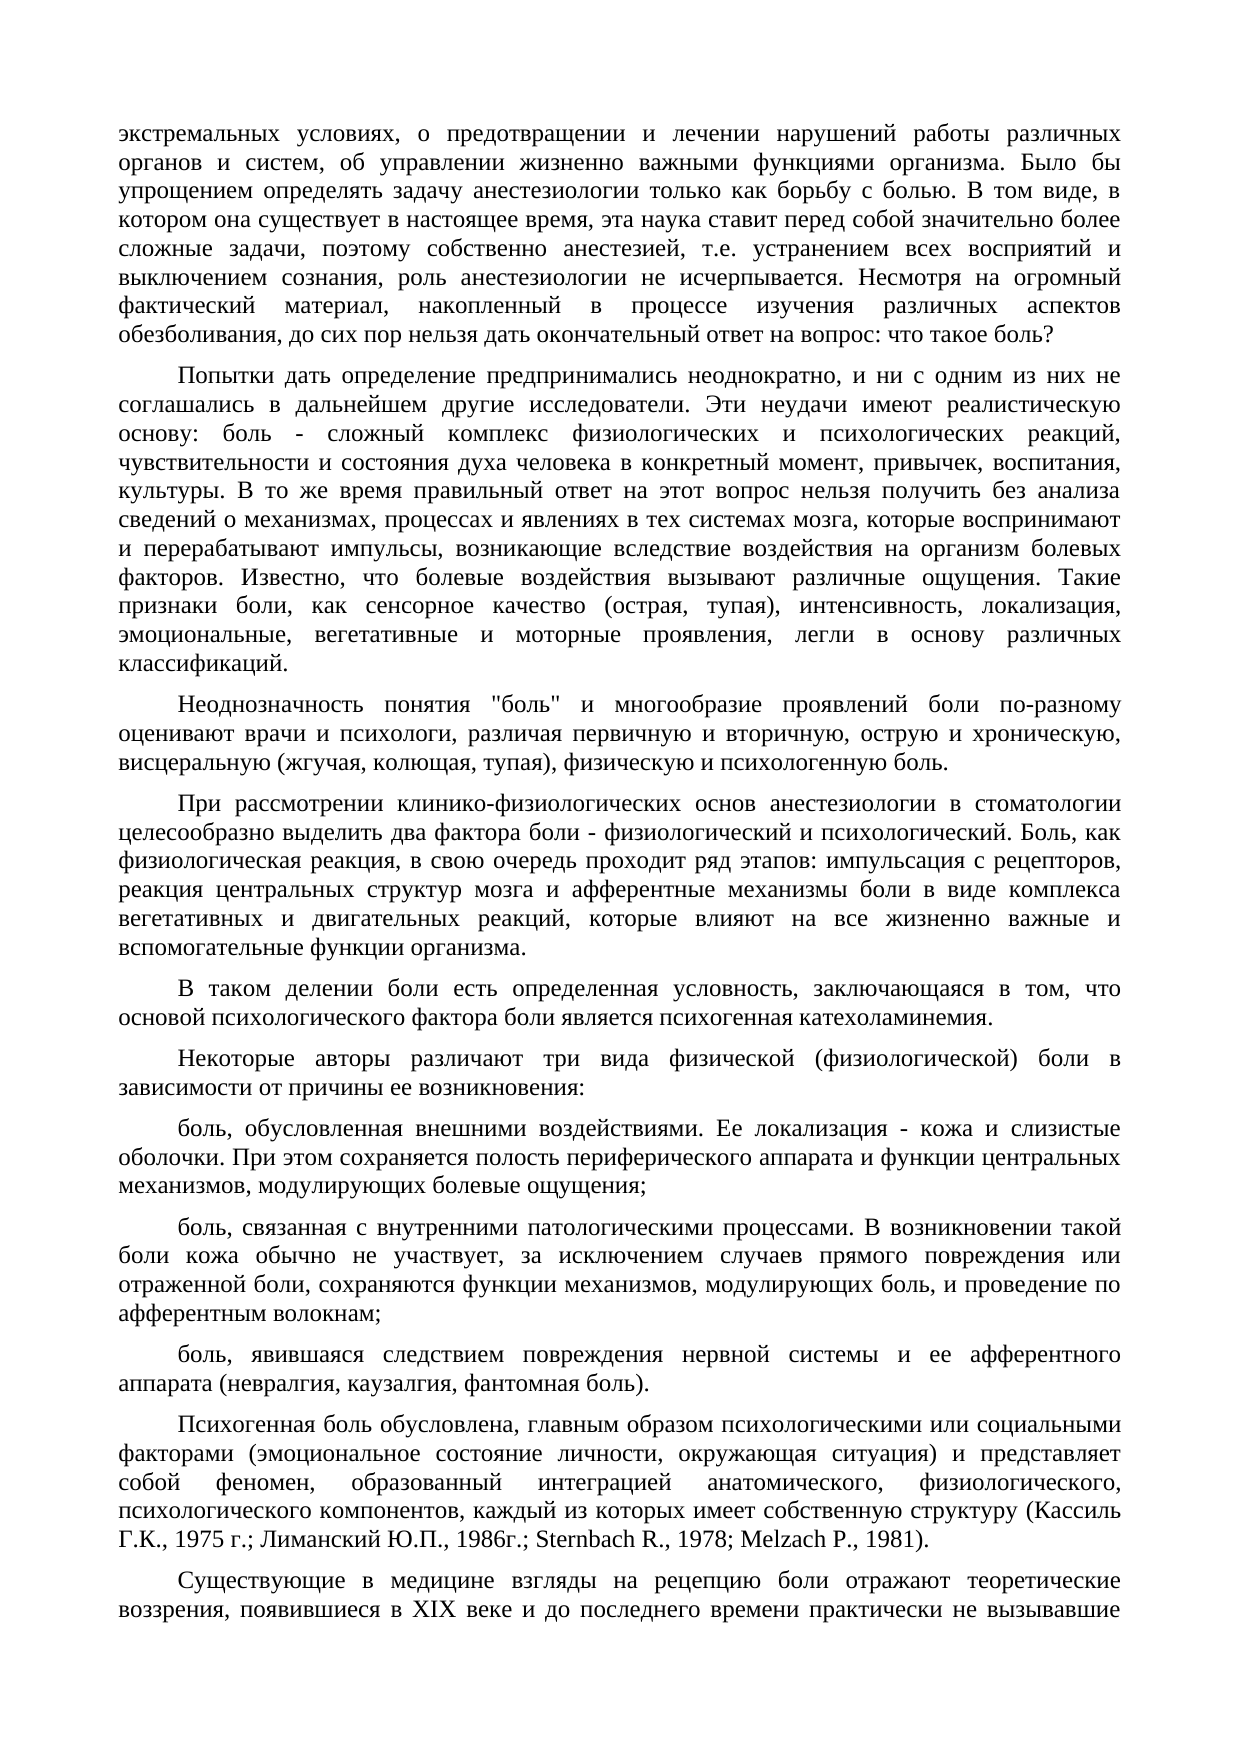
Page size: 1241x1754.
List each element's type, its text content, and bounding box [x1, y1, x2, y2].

text В таком делении боли есть определенная условность, заключающаяся в том, что основой психологического фактора боли является психогенная катехоламинемия. [118, 973, 1122, 1031]
text Попытки дать определение предпринимались неоднократно, и ни с одним из них не соглашались в дальнейшем другие исследователи. Эти неудачи имеют реалистическую основу: боль - сложный комплекс физиологических и психологических реакций, чувствительности и состояния духа человека в конкретный момент, привычек, воспитания, культуры. В то же время правильный ответ на этот вопрос нельзя получить без анализа сведений о механизмах, процессах и явлениях в тех системах мозга, которые воспринимают и перерабатывают импульсы, возникающие вследствие воздействия на организм болевых факторов. Известно, что болевые воздействия вызывают различные ощущения. Такие признаки боли, как сенсорное качество (острая, тупая), интенсивность, локализация, эмоциональные, вегетативные и моторные проявления, легли в основу различных классификаций. [118, 361, 1122, 677]
text При рассмотрении клинико-физиологических основ анестезиологии в стоматологии целесообразно выделить два фактора боли - физиологический и психологический. Боль, как физиологическая реакция, в свою очередь проходит ряд этапов: импульсация с рецепторов, реакция центральных структур мозга и афферентные механизмы боли в виде комплекса вегетативных и двигательных реакций, которые влияют на все жизненно важные и вспомогательные функции организма. [118, 788, 1122, 961]
text Неоднозначность понятия "боль" и многообразие проявлений боли по-разному оценивают врачи и психологи, различая первичную и вторичную, острую и хроническую, висцеральную (жгучая, колющая, тупая), физическую и психологенную боль. [118, 689, 1122, 776]
text боль, обусловленная внешними воздействиями. Ее локализация - кожа и слизистые оболочки. При этом сохраняется полость периферического аппарата и функции центральных механизмов, модулирующих болевые ощущения; [118, 1113, 1122, 1199]
text боль, связанная с внутренними патологическими процессами. В возникновении такой боли кожа обычно не участвует, за исключением случаев прямого повреждения или отраженной боли, сохраняются функции механизмов, модулирующих боль, и проведение по афферентным волокнам; [118, 1212, 1122, 1327]
text боль, явившаяся следствием повреждения нервной системы и ее афферентного аппарата (невралгия, каузалгия, фантомная боль). [118, 1339, 1122, 1397]
text Некоторые авторы различают три вида физической (физиологической) боли в зависимости от причины ее возникновения: [118, 1043, 1122, 1101]
text Психогенная боль обусловлена, главным образом психологическими или социальными факторами (эмоциональное состояние личности, окружающая ситуация) и представляет собой феномен, образованный интеграцией анатомического, физиологического, психологического компонентов, каждый из которых имеет собственную структуру (Кассиль Г.К., 1975 г.; Лиманский Ю.П., 1986г.; Sternbach R., 1978; Melzach P., 1981). [118, 1409, 1122, 1553]
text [118, 1566, 1122, 1623]
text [118, 118, 1122, 348]
